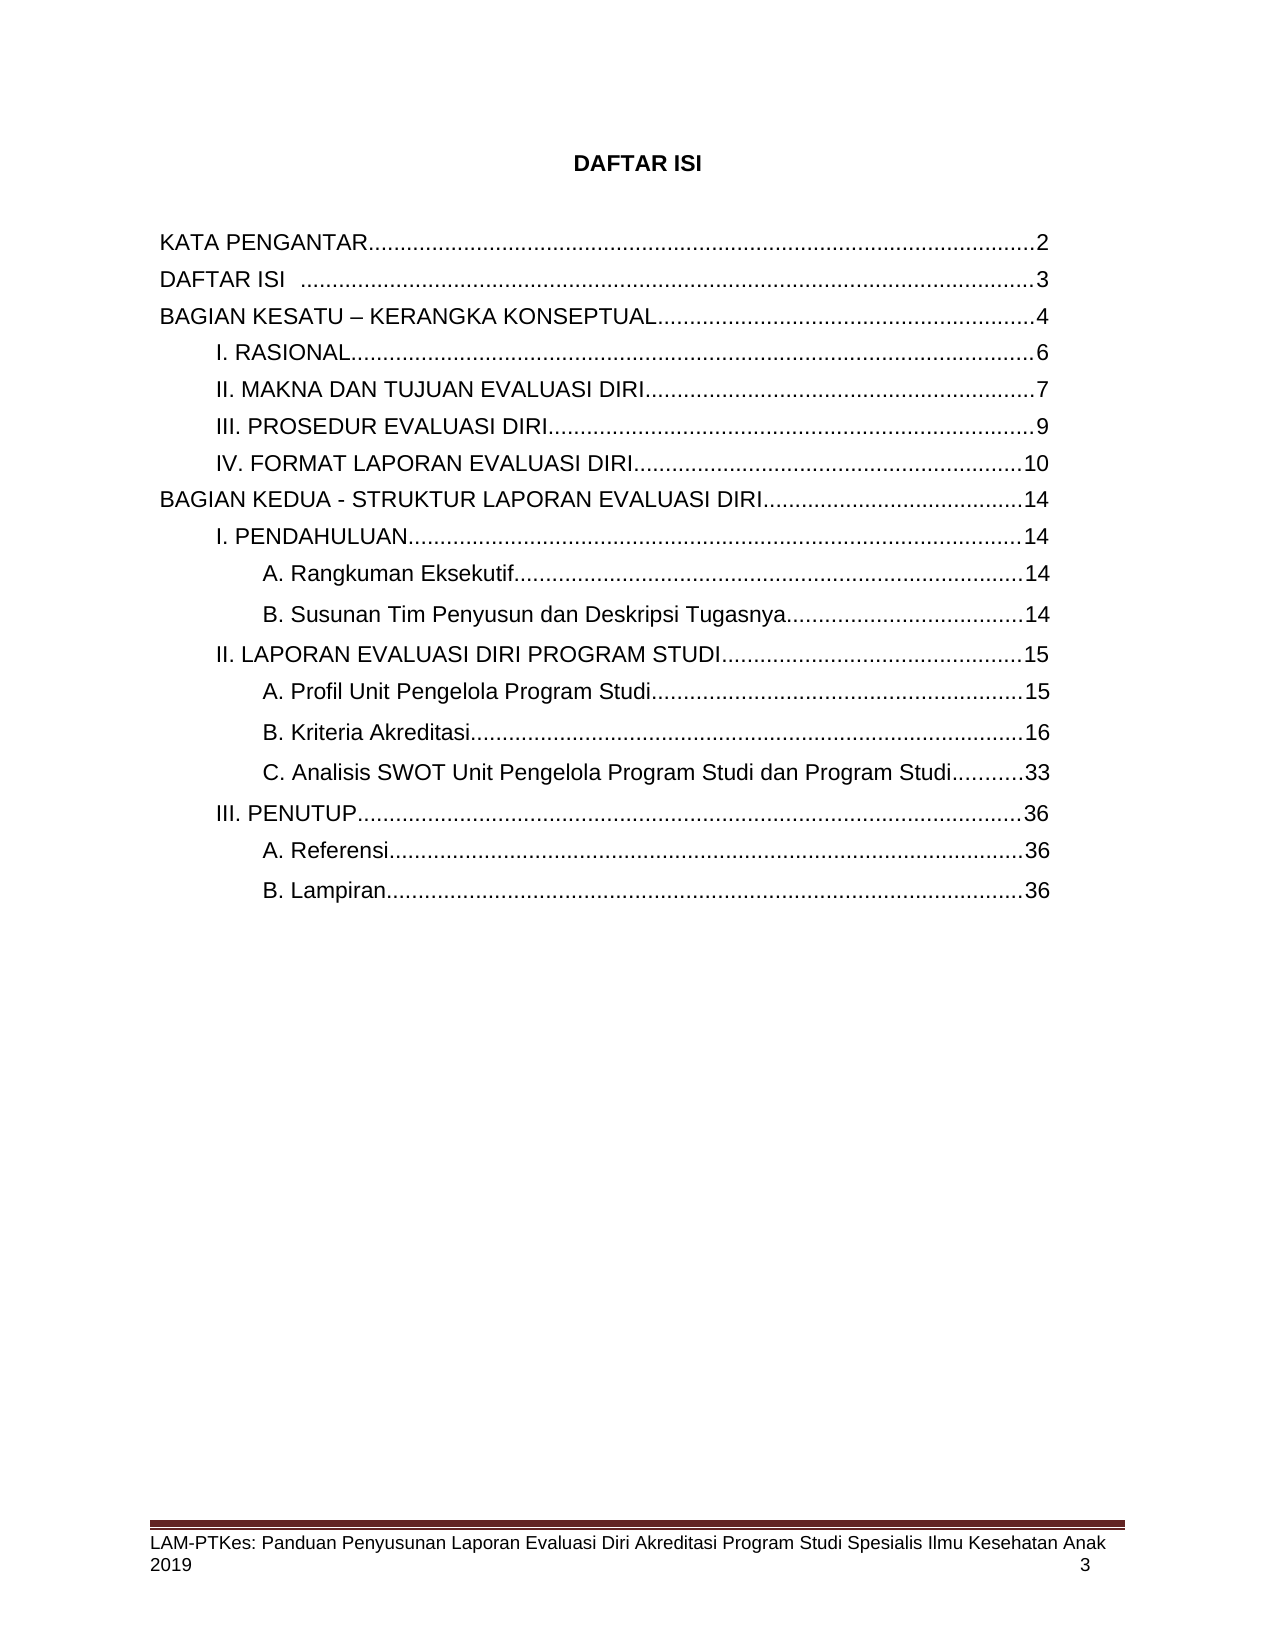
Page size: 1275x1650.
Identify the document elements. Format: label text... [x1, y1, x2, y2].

subtitle DAFTAR ISI [150, 150, 1125, 176]
